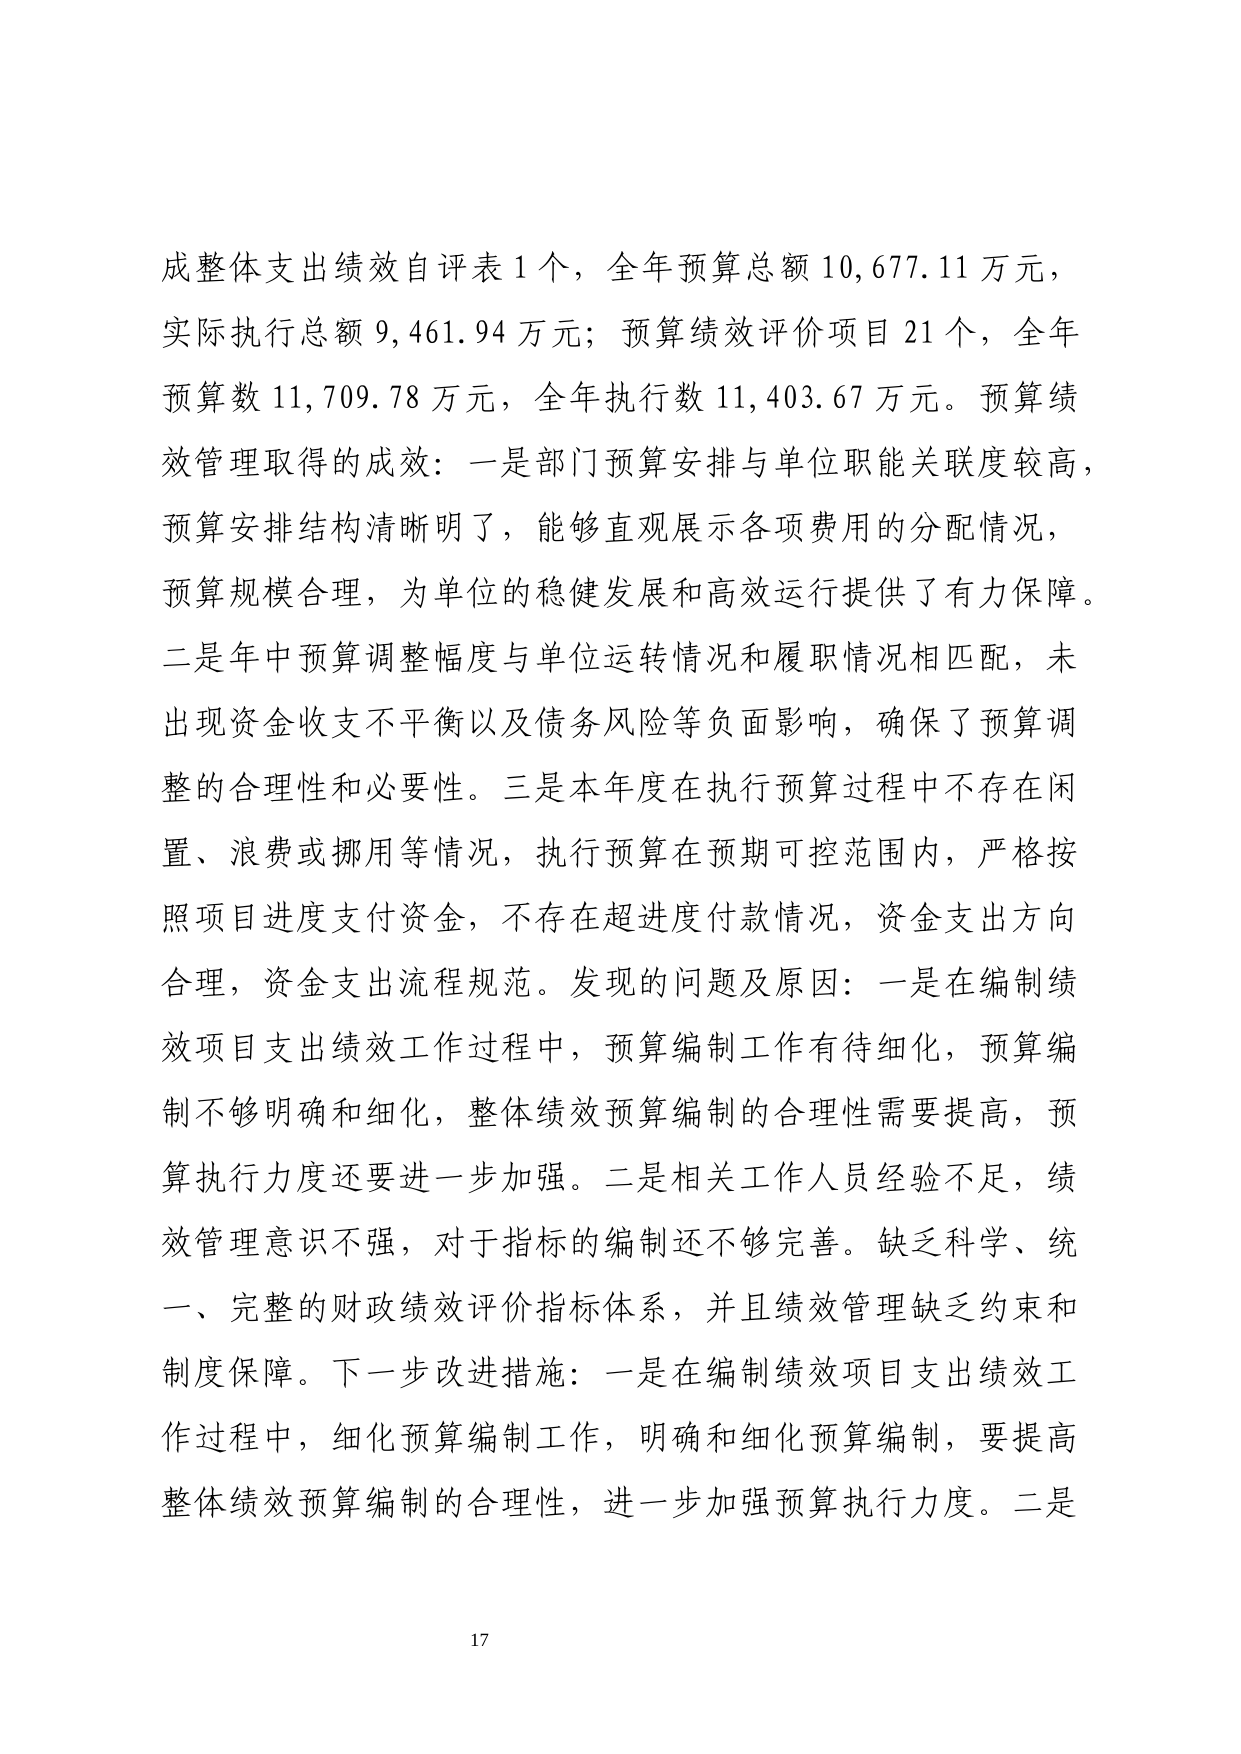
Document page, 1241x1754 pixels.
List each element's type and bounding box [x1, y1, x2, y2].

text [159, 233, 1081, 1533]
